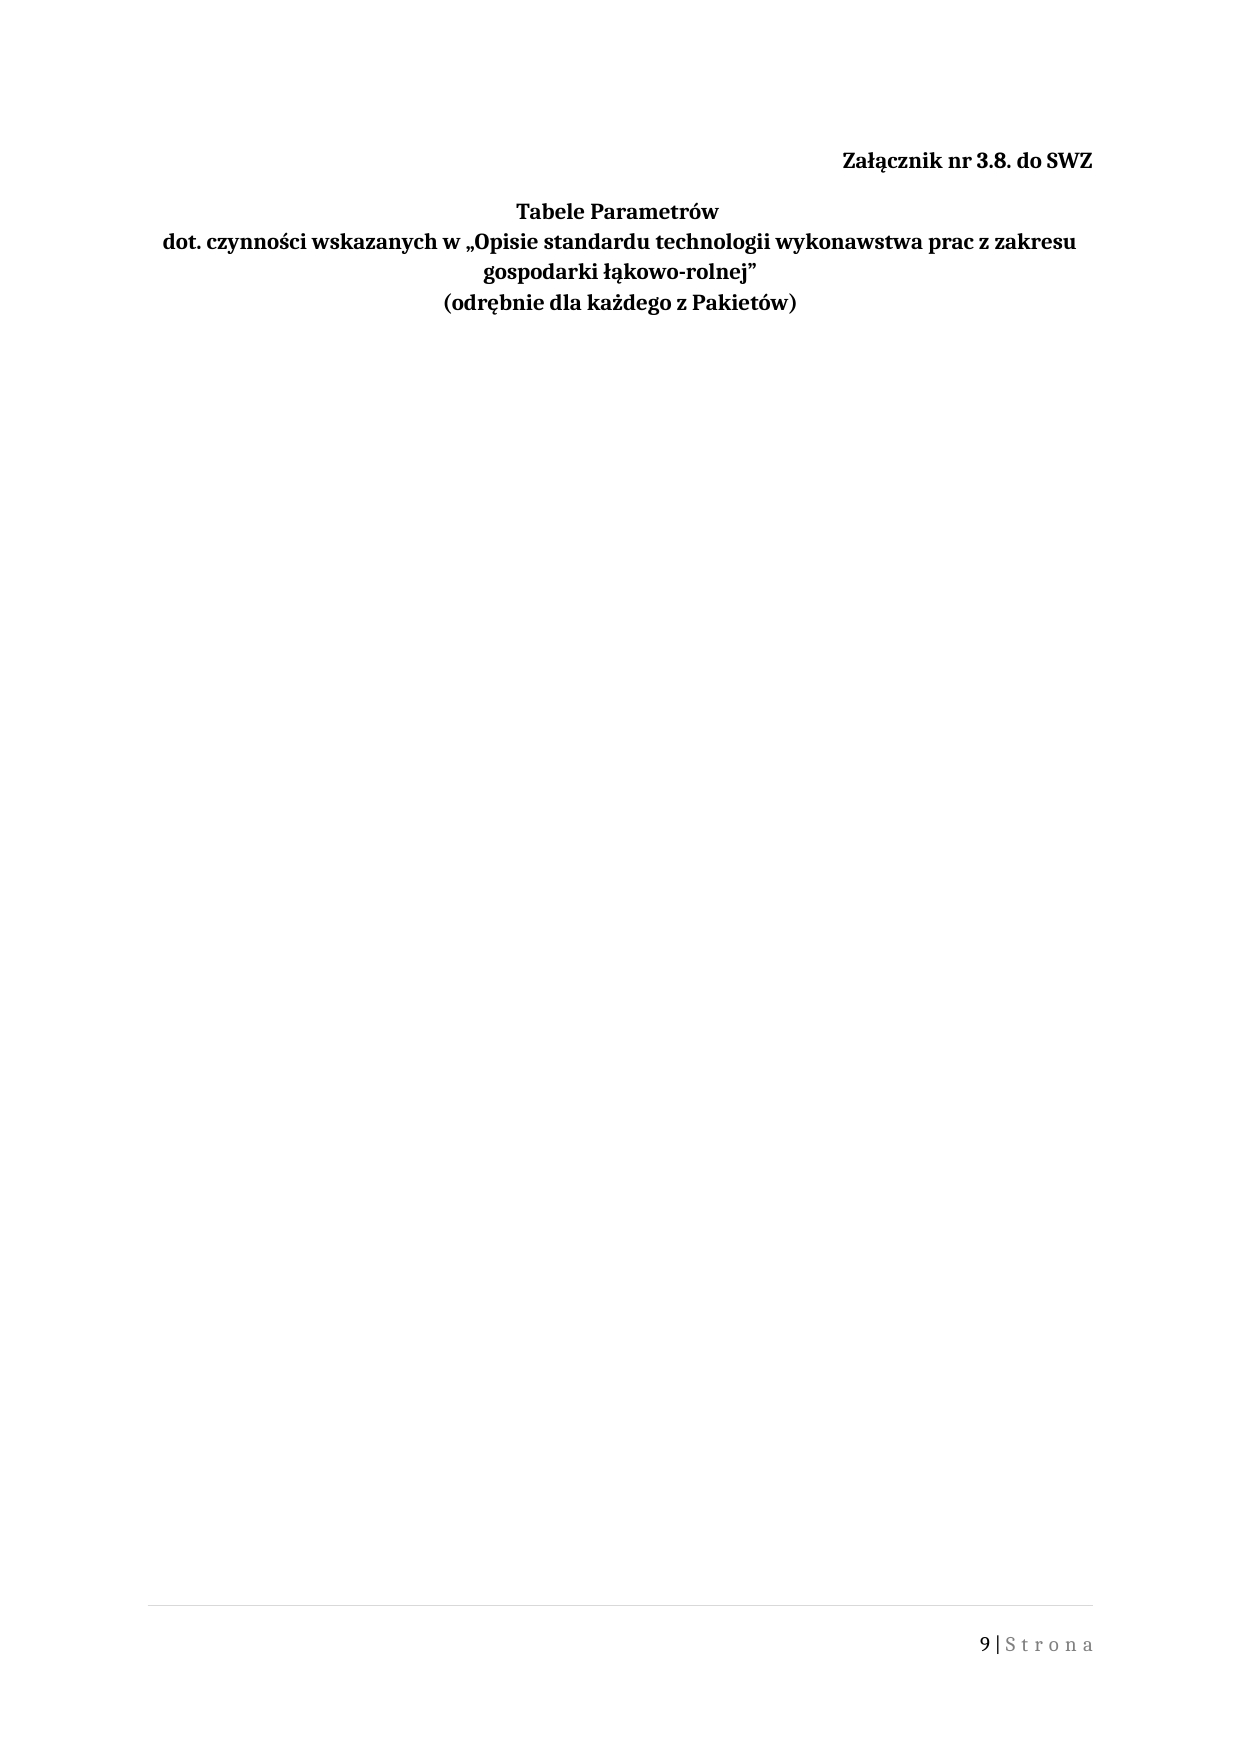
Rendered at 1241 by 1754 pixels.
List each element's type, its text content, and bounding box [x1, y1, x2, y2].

text Tabele Parametrów dot. czynności wskazanych w „Opisie standardu technologii wykonawstwa prac z zakresu gospodarki łąkowo-rolnej” (odrębnie dla każdego z Pakietów) [148, 199, 1093, 316]
text Załącznik nr 3.8. do SWZ [148, 148, 1093, 174]
